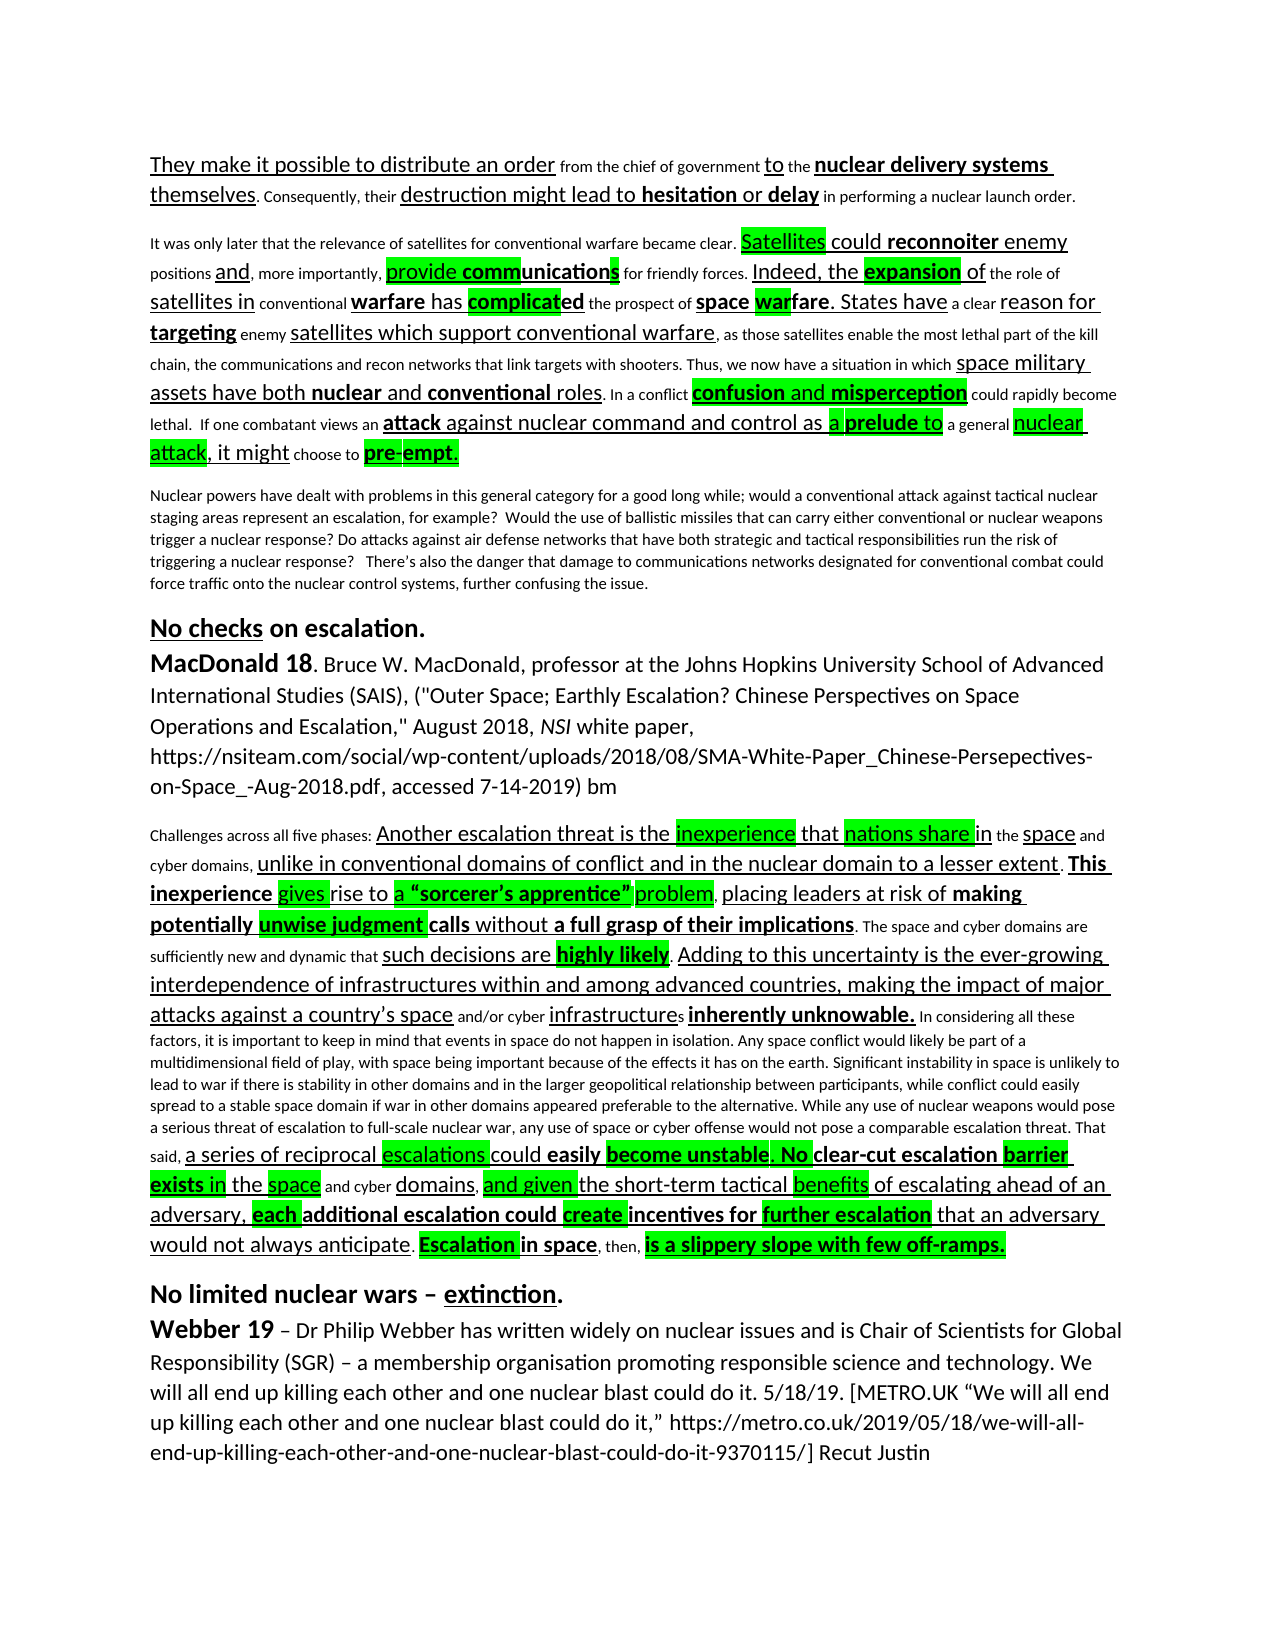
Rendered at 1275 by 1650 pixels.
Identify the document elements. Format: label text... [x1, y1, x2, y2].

text Webber 19 – Dr Philip Webber has written widely on nuclear issues and is Chair of Scientists for Global Responsibility (SGR) – a membership organisation promoting responsible science and technology. We will all end up killing each other and one nuclear blast could do it. 5/18/19. [METRO.UK “We will all end up killing each other and one nuclear blast could do it,” https://metro.co.uk/2019/05/18/we-will-all-end-up-killing-each-other-and-one-nuclear-blast-could-do-it-9370115/] Recut Justin [150, 1312, 1125, 1466]
text Challenges across all five phases: Another escalation threat is the inexperience that nations share in the space and cyber domains, unlike in conventional domains of conflict and in the nuclear domain to a lesser extent. This inexperience gives rise to a “sorcerer’s apprentice” problem, placing leaders at risk of making potentially unwise judgment calls without a full grasp of their implications. The space and cyber domains are sufficiently new and dynamic that such decisions are highly likely. Adding to this uncertainty is the ever-growing interdependence of infrastructures within and among advanced countries, making the impact of major attacks against a country’s space and/or cyber infrastructures inherently unknowable. In considering all these factors, it is important to keep in mind that events in space do not happen in isolation. Any space conflict would likely be part of a multidimensional field of play, with space being important because of the effects it has on the earth. Significant instability in space is unlikely to lead to war if there is stability in other domains and in the larger geopolitical relationship between participants, while conflict could easily spread to a stable space domain if war in other domains appeared preferable to the alternative. While any use of nuclear weapons would pose a serious threat of escalation to full-scale nuclear war, any use of space or cyber offense would not pose a comparable escalation threat. That said, a series of reciprocal escalations could easily become unstable. No clear-cut escalation barrier exists in the space and cyber domains, and given the short-term tactical benefits of escalating ahead of an adversary, each additional escalation could create incentives for further escalation that an adversary would not always anticipate. Escalation in space, then, is a slippery slope with few off-ramps. [150, 819, 1125, 1259]
subtitle No checks on escalation. [150, 611, 1125, 644]
text MacDonald 18. Bruce W. MacDonald, professor at the Johns Hopkins University School of Advanced International Studies (SAIS), ("Outer Space; Earthly Escalation? Chinese Perspectives on Space Operations and Escalation," August 2018, NSI white paper, https://nsiteam.com/social/wp-content/uploads/2018/08/SMA-White-Paper_Chinese-Persepectives-on-Space_-Aug-2018.pdf, accessed 7-14-2019) bm [150, 646, 1125, 800]
subtitle No limited nuclear wars – extinction. [150, 1277, 1125, 1311]
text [150, 150, 1125, 208]
text It was only later that the relevance of satellites for conventional warfare became clear. Satellites could reconnoiter enemy positions and, more importantly, provide communications for friendly forces. Indeed, the expansion of the role of satellites in conventional warfare has complicated the prospect of space warfare. States have a clear reason for targeting enemy satellites which support conventional warfare, as those satellites enable the most lethal part of the kill chain, the communications and recon networks that link targets with shooters. Thus, we now have a situation in which space military assets have both nuclear and conventional roles. In a conflict confusion and misperception could rapidly become lethal. If one combatant views an attack against nuclear command and control as a prelude to a general nuclear attack, it might choose to pre-empt. [150, 227, 1125, 467]
text Nuclear powers have dealt with problems in this general category for a good long while; would a conventional attack against tactical nuclear staging areas represent an escalation, for example? Would the use of ballistic missiles that can carry either conventional or nuclear weapons trigger a nuclear response? Do attacks against air defense networks that have both strategic and tactical responsibilities run the risk of triggering a nuclear response? There’s also the danger that damage to communications networks designated for conventional combat could force traffic onto the nuclear control systems, further confusing the issue. [150, 485, 1125, 593]
